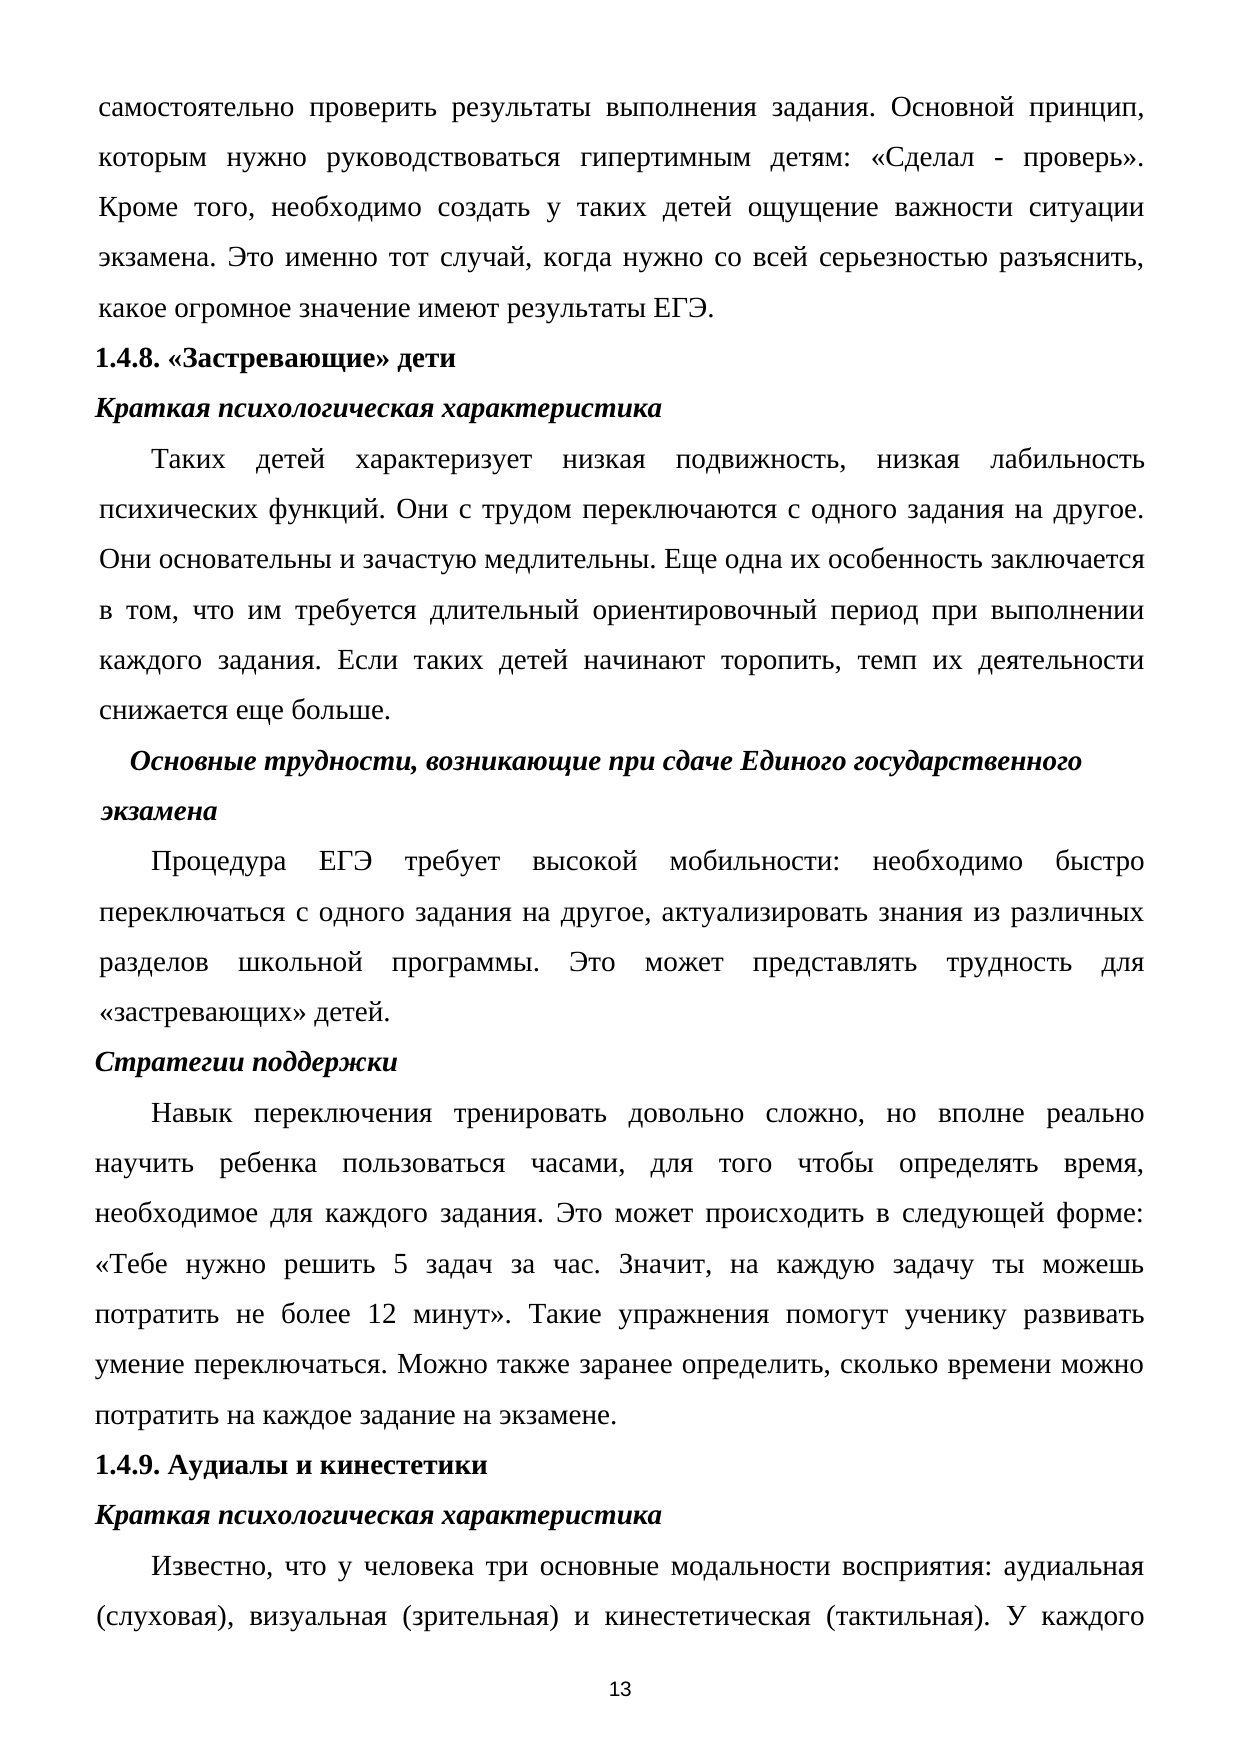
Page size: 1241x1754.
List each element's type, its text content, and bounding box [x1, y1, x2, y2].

text Навык переключения тренировать довольно сложно, но вполне реально научить ребенка пользоваться часами, для того чтобы определять время, необходимое для каждого задания. Это может происходить в следующей форме: «Тебе нужно решить 5 задач за час. Значит, на каждую задачу ты можешь потратить не более 12 минут». Такие упражнения помогут ученику развивать умение переключаться. Можно также заранее определить, сколько времени можно потратить на каждое задание на экзамене. [94, 1095, 1145, 1430]
text Процедура ЕГЭ требует высокой мобильности: необходимо быстро переключаться с одного задания на другое, актуализировать знания из различных разделов школьной программы. Это может представлять трудность для «застревающих» детей. [99, 843, 1145, 1028]
text 1.4.9. Аудиалы и кинестетики [94, 1447, 1146, 1481]
text Основные трудности, возникающие при сдаче Единого государственного экзамена [101, 743, 1145, 827]
text 1.4.8. «Застревающие» дети [94, 340, 1146, 374]
text Стратегии поддержки [94, 1044, 1146, 1078]
text Краткая психологическая характеристика [94, 1497, 1146, 1531]
text Краткая психологическая характеристика [94, 391, 1146, 424]
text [98, 89, 1145, 323]
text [96, 1548, 1146, 1632]
text Таких детей характеризует низкая подвижность, низкая лабильность психических функций. Они с трудом переключаются с одного задания на другое. Они основательны и зачастую медлительны. Еще одна их особенность заключается в том, что им требуется длительный ориентировочный период при выполнении каждого задания. Если таких детей начинают торопить, темп их деятельности снижается еще больше. [99, 441, 1146, 726]
